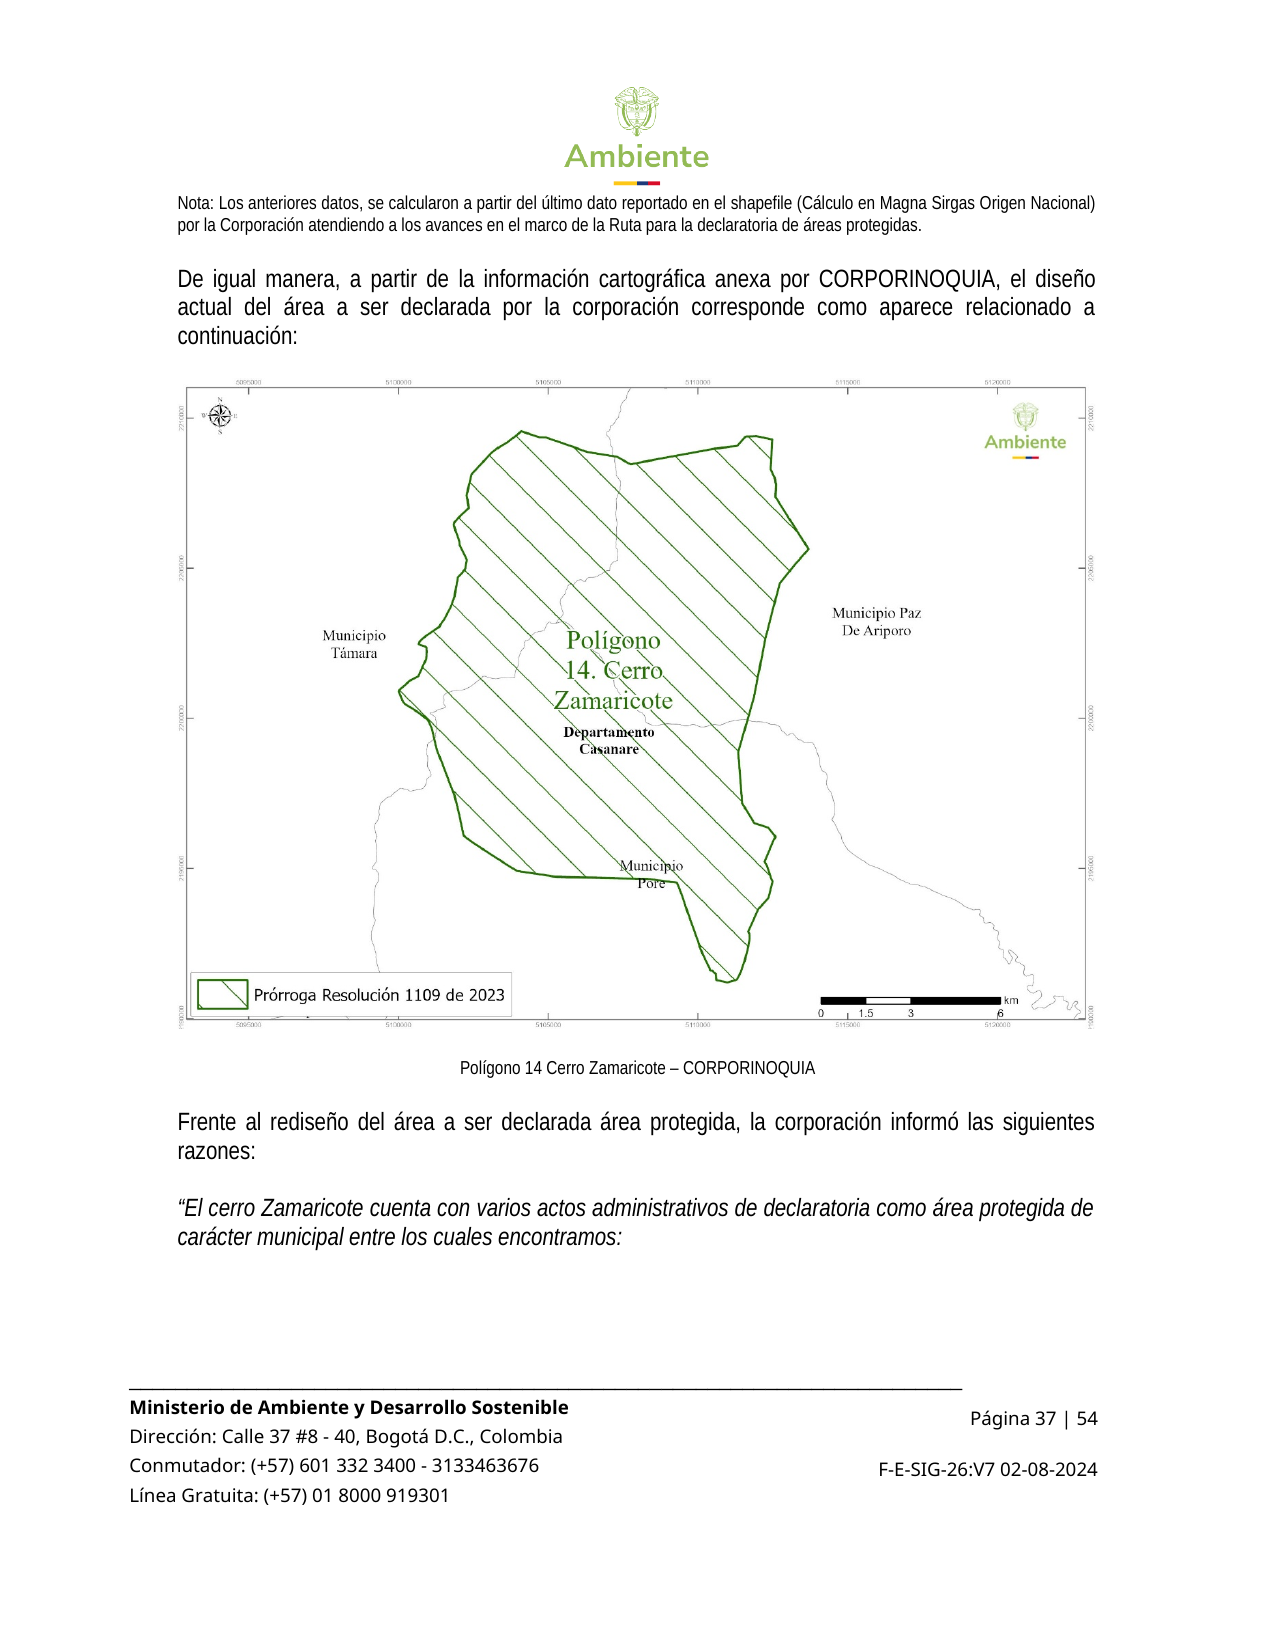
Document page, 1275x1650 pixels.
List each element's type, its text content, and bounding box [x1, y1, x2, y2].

text Nota: Los anteriores datos, se calcularon a partir del último dato reportado en el shapefile (Cálculo en Magna Sirgas Origen Nacional) por la Corporación atendiendo a los avances en el marco de la Ruta para la declaratoria de áreas protegidas. [177, 192, 1098, 235]
text De igual manera, a partir de la información cartográfica anexa por CORPORINOQUIA, el diseño actual del área a ser declarada por la corporación corresponde como aparece relacionado a continuación: [177, 264, 1098, 350]
text “El cerro Zamaricote cuenta con varios actos administrativos de declaratoria como área protegida de carácter municipal entre los cuales encontramos: [177, 1193, 1098, 1250]
picture [0, 2, 1273, 1650]
text Frente al rediseño del área a ser declarada área protegida, la corporación informó las siguientes razones: [177, 1107, 1098, 1164]
text Polígono 14 Cerro Zamaricote – CORPORINOQUIA [177, 1057, 1098, 1078]
